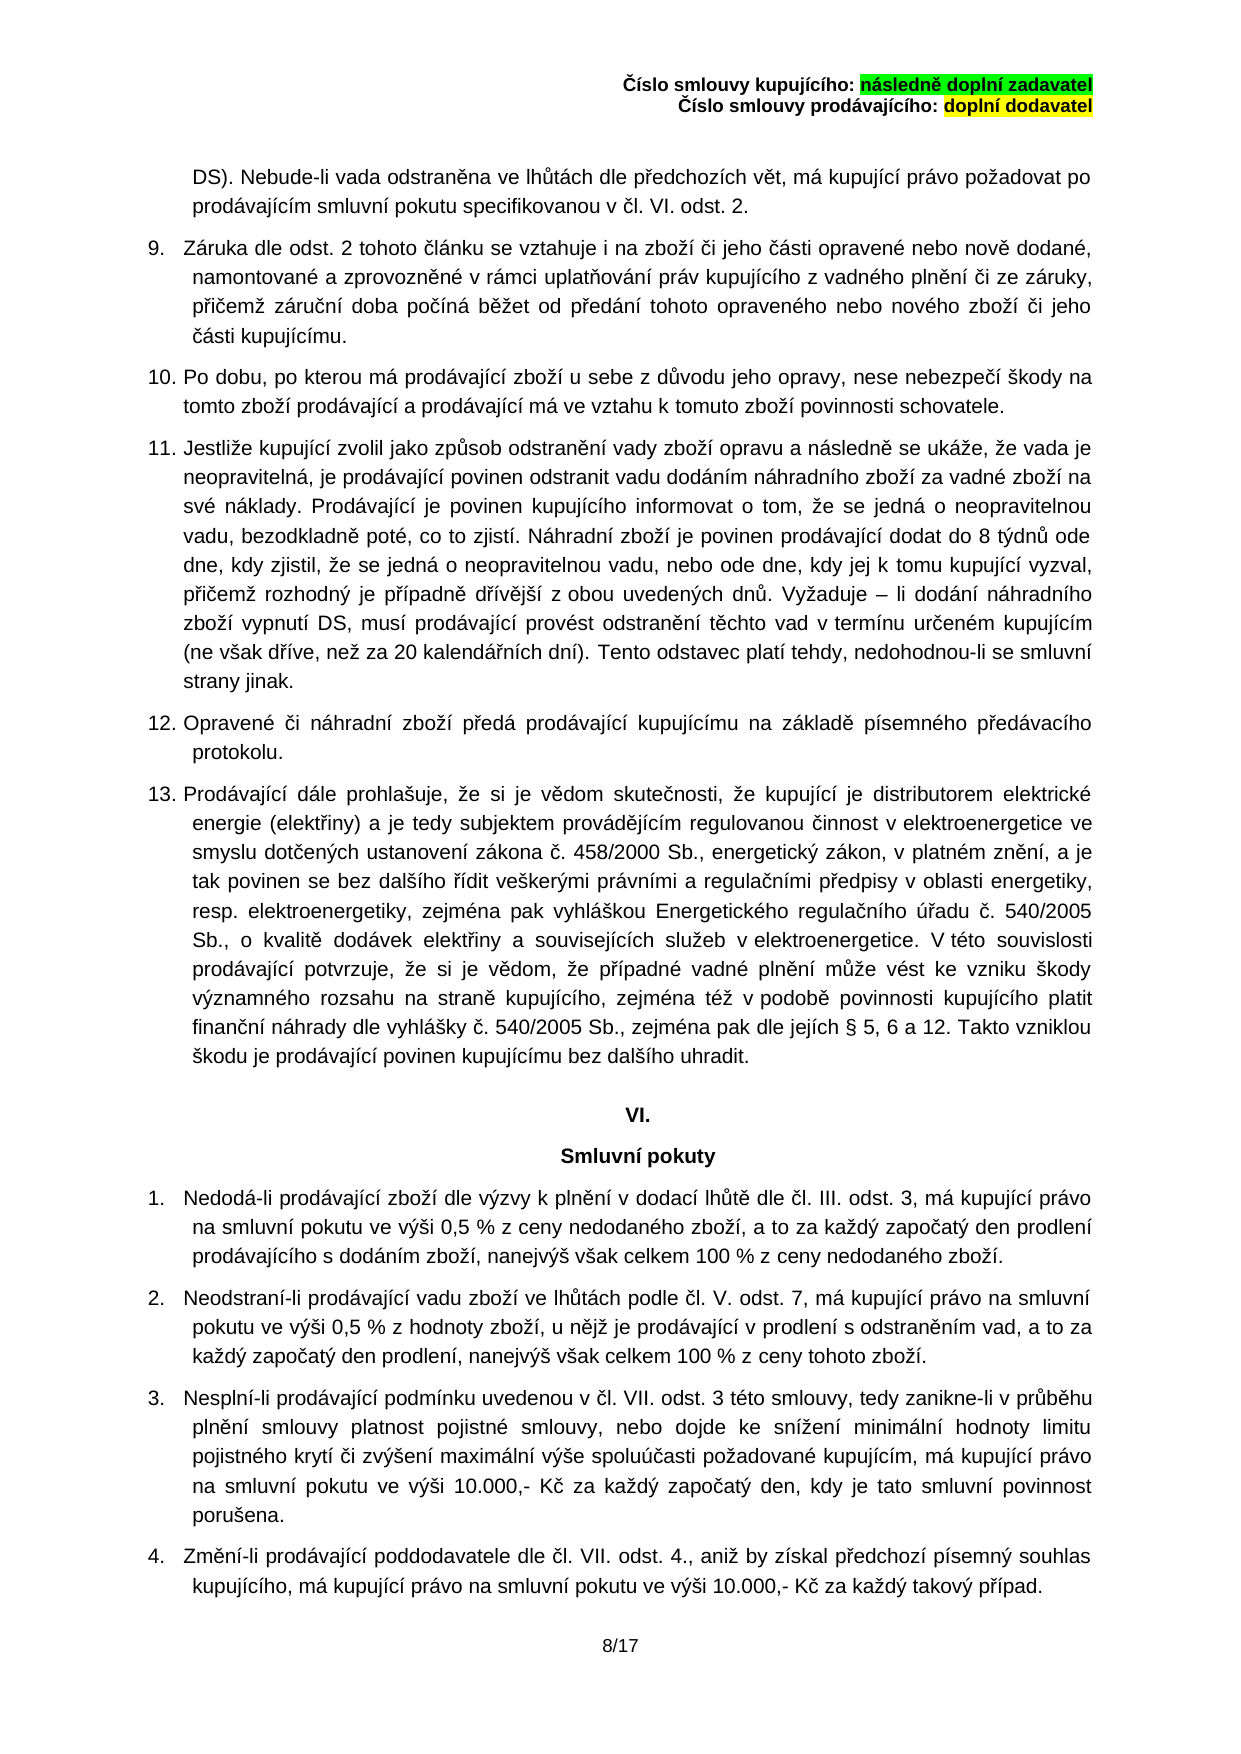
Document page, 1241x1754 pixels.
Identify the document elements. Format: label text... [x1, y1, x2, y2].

text Smluvní pokuty [183, 1139, 1093, 1168]
list Po dobu, po kterou má prodávající zboží u sebe z důvodu jeho opravy, nese nebezpečí škody na tomto zboží prodávající a prodávající má ve vztahu k tomuto zboží povinnosti schovatele. [148, 360, 1093, 418]
list Nesplní-li prodávající podmínku uvedenou v čl. VII. odst. 3 této smlouvy, tedy zanikne-li v průběhu plnění smlouvy platnost pojistné smlouvy, nebo dojde ke snížení minimální hodnoty limitu pojistného krytí či zvýšení maximální výše spoluúčasti požadované kupujícím, má kupující právo na smluvní pokutu ve výši 10.000,- Kč za každý započatý den, kdy je tato smluvní povinnost porušena. [148, 1381, 1093, 1527]
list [148, 160, 1093, 218]
text VI. [183, 1097, 1093, 1127]
list Nedodá-li prodávající zboží dle výzvy k plnění v dodací lhůtě dle čl. III. odst. 3, má kupující právo na smluvní pokutu ve výši 0,5 % z ceny nedodaného zboží, a to za každý započatý den prodlení prodávajícího s dodáním zboží, nanejvýš však celkem 100 % z ceny nedodaného zboží. [148, 1181, 1093, 1268]
list Záruka dle odst. 2 tohoto článku se vztahuje i na zboží či jeho části opravené nebo nově dodané, namontované a zprovozněné v rámci uplatňování práv kupujícího z vadného plnění či ze záruky, přičemž záruční doba počíná běžet od předání tohoto opraveného nebo nového zboží či jeho části kupujícímu. [148, 231, 1093, 347]
list Neodstraní-li prodávající vadu zboží ve lhůtách podle čl. V. odst. 7, má kupující právo na smluvní pokutu ve výši 0,5 % z hodnoty zboží, u nějž je prodávající v prodlení s odstraněním vad, a to za každý započatý den prodlení, nanejvýš však celkem 100 % z ceny tohoto zboží. [148, 1281, 1093, 1368]
list Změní-li prodávající poddodavatele dle čl. VII. odst. 4., aniž by získal předchozí písemný souhlas kupujícího, má kupující právo na smluvní pokutu ve výši 10.000,- Kč za každý takový případ. [148, 1539, 1093, 1597]
list Opravené či náhradní zboží předá prodávající kupujícímu na základě písemného předávacího protokolu. [148, 706, 1093, 764]
list Prodávající dále prohlašuje, že si je vědom skutečnosti, že kupující je distributorem elektrické energie (elektřiny) a je tedy subjektem provádějícím regulovanou činnost v elektroenergetice ve smyslu dotčených ustanovení zákona č. 458/2000 Sb., energetický zákon, v platném znění, a je tak povinen se bez dalšího řídit veškerými právními a regulačními předpisy v oblasti energetiky, resp. elektroenergetiky, zejména pak vyhláškou Energetického regulačního úřadu č. 540/2005 Sb., o kvalitě dodávek elektřiny a souvisejících služeb v elektroenergetice. V této souvislosti prodávající potvrzuje, že si je vědom, že případné vadné plnění může vést ke vzniku škody významného rozsahu na straně kupujícího, zejména též v podobě povinnosti kupujícího platit finanční náhrady dle vyhlášky č. 540/2005 Sb., zejména pak dle jejích § 5, 6 a 12. Takto vzniklou škodu je prodávající povinen kupujícímu bez dalšího uhradit. [148, 777, 1093, 1068]
list Jestliže kupující zvolil jako způsob odstranění vady zboží opravu a následně se ukáže, že vada je neopravitelná, je prodávající povinen odstranit vadu dodáním náhradního zboží za vadné zboží na své náklady. Prodávající je povinen kupujícího informovat o tom, že se jedná o neopravitelnou vadu, bezodkladně poté, co to zjistí. Náhradní zboží je povinen prodávající dodat do 8 týdnů ode dne, kdy zjistil, že se jedná o neopravitelnou vadu, nebo ode dne, kdy jej k tomu kupující vyzval, přičemž rozhodný je případně dřívější z obou uvedených dnů. Vyžaduje – li dodání náhradního zboží vypnutí DS, musí prodávající provést odstranění těchto vad v termínu určeném kupujícím (ne však dříve, než za 20 kalendářních dní). Tento odstavec platí tehdy, nedohodnou-li se smluvní strany jinak. [148, 431, 1093, 693]
